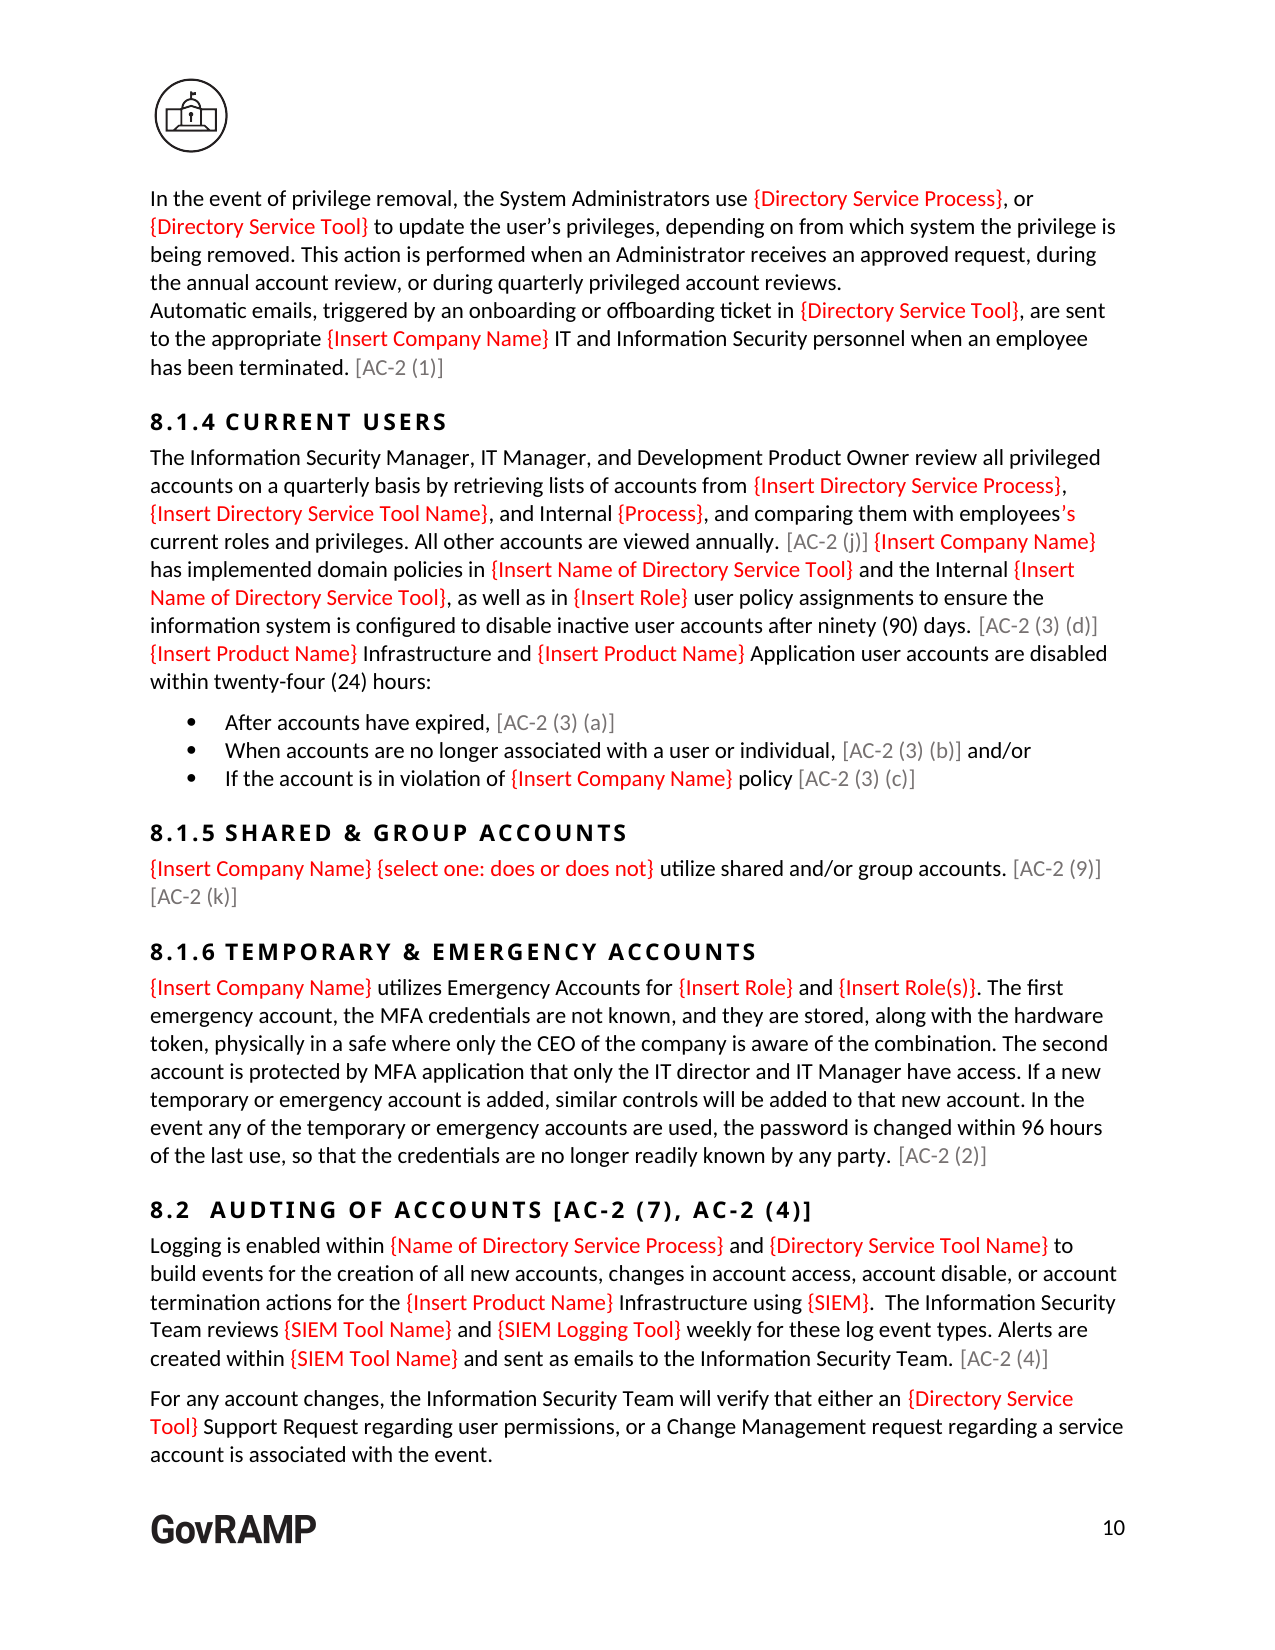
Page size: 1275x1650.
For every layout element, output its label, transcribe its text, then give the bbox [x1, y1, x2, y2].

text Automatic emails, triggered by an onboarding or offboarding ticket in {Directory Service Tool}, are sent to the appropriate {Insert Company Name} IT and Information Security personnel when an employee has been terminated. [AC-2 (1)] [150, 297, 1125, 381]
picture [150, 75, 232, 157]
text {Insert Company Name} {select one: does or does not} utilize shared and/or group accounts. [AC-2 (9)] [AC-2 (k)] [150, 854, 1125, 910]
list If the account is in violation of {Insert Company Name} policy [AC-2 (3) (c)] [187, 764, 1125, 792]
text The Information Security Manager, IT Manager, and Development Product Owner review all privileged accounts on a quarterly basis by retrieving lists of accounts from {Insert Directory Service Process}, {Insert Directory Service Tool Name}, and Internal {Process}, and comparing them with employees’s current roles and privileges. All other accounts are viewed annually. [AC-2 (j)] {Insert Company Name} has implemented domain policies in {Insert Name of Directory Service Tool} and the Internal {Insert Name of Directory Service Tool}, as well as in {Insert Role} user policy assignments to ensure the information system is configured to disable inactive user accounts after ninety (90) days. [AC-2 (3) (d)] {Insert Product Name} Infrastructure and {Insert Product Name} Application user accounts are disabled within twenty-four (24) hours: [150, 443, 1125, 695]
list After accounts have expired, [AC-2 (3) (a)] [187, 708, 1125, 736]
picture [150, 1512, 318, 1546]
text For any account changes, the Information Security Team will verify that either an {Directory Service Tool} Support Request regarding user permissions, or a Change Management request regarding a service account is associated with the event. [150, 1384, 1125, 1468]
text 8.1.4 Current Users [150, 406, 1125, 437]
text 8.1.6 Temporary & Emergency Accounts [150, 935, 1125, 967]
text 8.1.5 Shared & Group Accounts [150, 817, 1125, 848]
text Logging is enabled within {Name of Directory Service Process} and {Directory Service Tool Name} to build events for the creation of all new accounts, changes in account access, account disable, or account termination actions for the {Insert Product Name} Infrastructure using {SIEM}. The Information Security Team reviews {SIEM Tool Name} and {SIEM Logging Tool} weekly for these log event types. Alerts are created within {SIEM Tool Name} and sent as emails to the Information Security Team. [AC-2 (4)] [150, 1232, 1125, 1372]
text {Insert Company Name} utilizes Emergency Accounts for {Insert Role} and {Insert Role(s)}. The first emergency account, the MFA credentials are not known, and they are stored, along with the hardware token, physically in a safe where only the CEO of the company is aware of the combination. The second account is protected by MFA application that only the IT director and IT Manager have access. If a new temporary or emergency account is added, similar controls will be added to that new account. In the event any of the temporary or emergency accounts are used, the password is changed within 96 hours of the last use, so that the credentials are no longer readily known by any party. [AC-2 (2)] [150, 973, 1125, 1169]
text 8.2 Audting of Accounts [AC-2 (7), AC-2 (4)] [150, 1194, 1125, 1225]
list When accounts are no longer associated with a user or individual, [AC-2 (3) (b)] and/or [187, 736, 1125, 764]
text In the event of privilege removal, the System Administrators use {Directory Service Process}, or {Directory Service Tool} to update the user’s privileges, depending on from which system the privilege is being removed. This action is performed when an Administrator receives an approved request, during the annual account review, or during quarterly privileged account reviews. [150, 184, 1125, 297]
